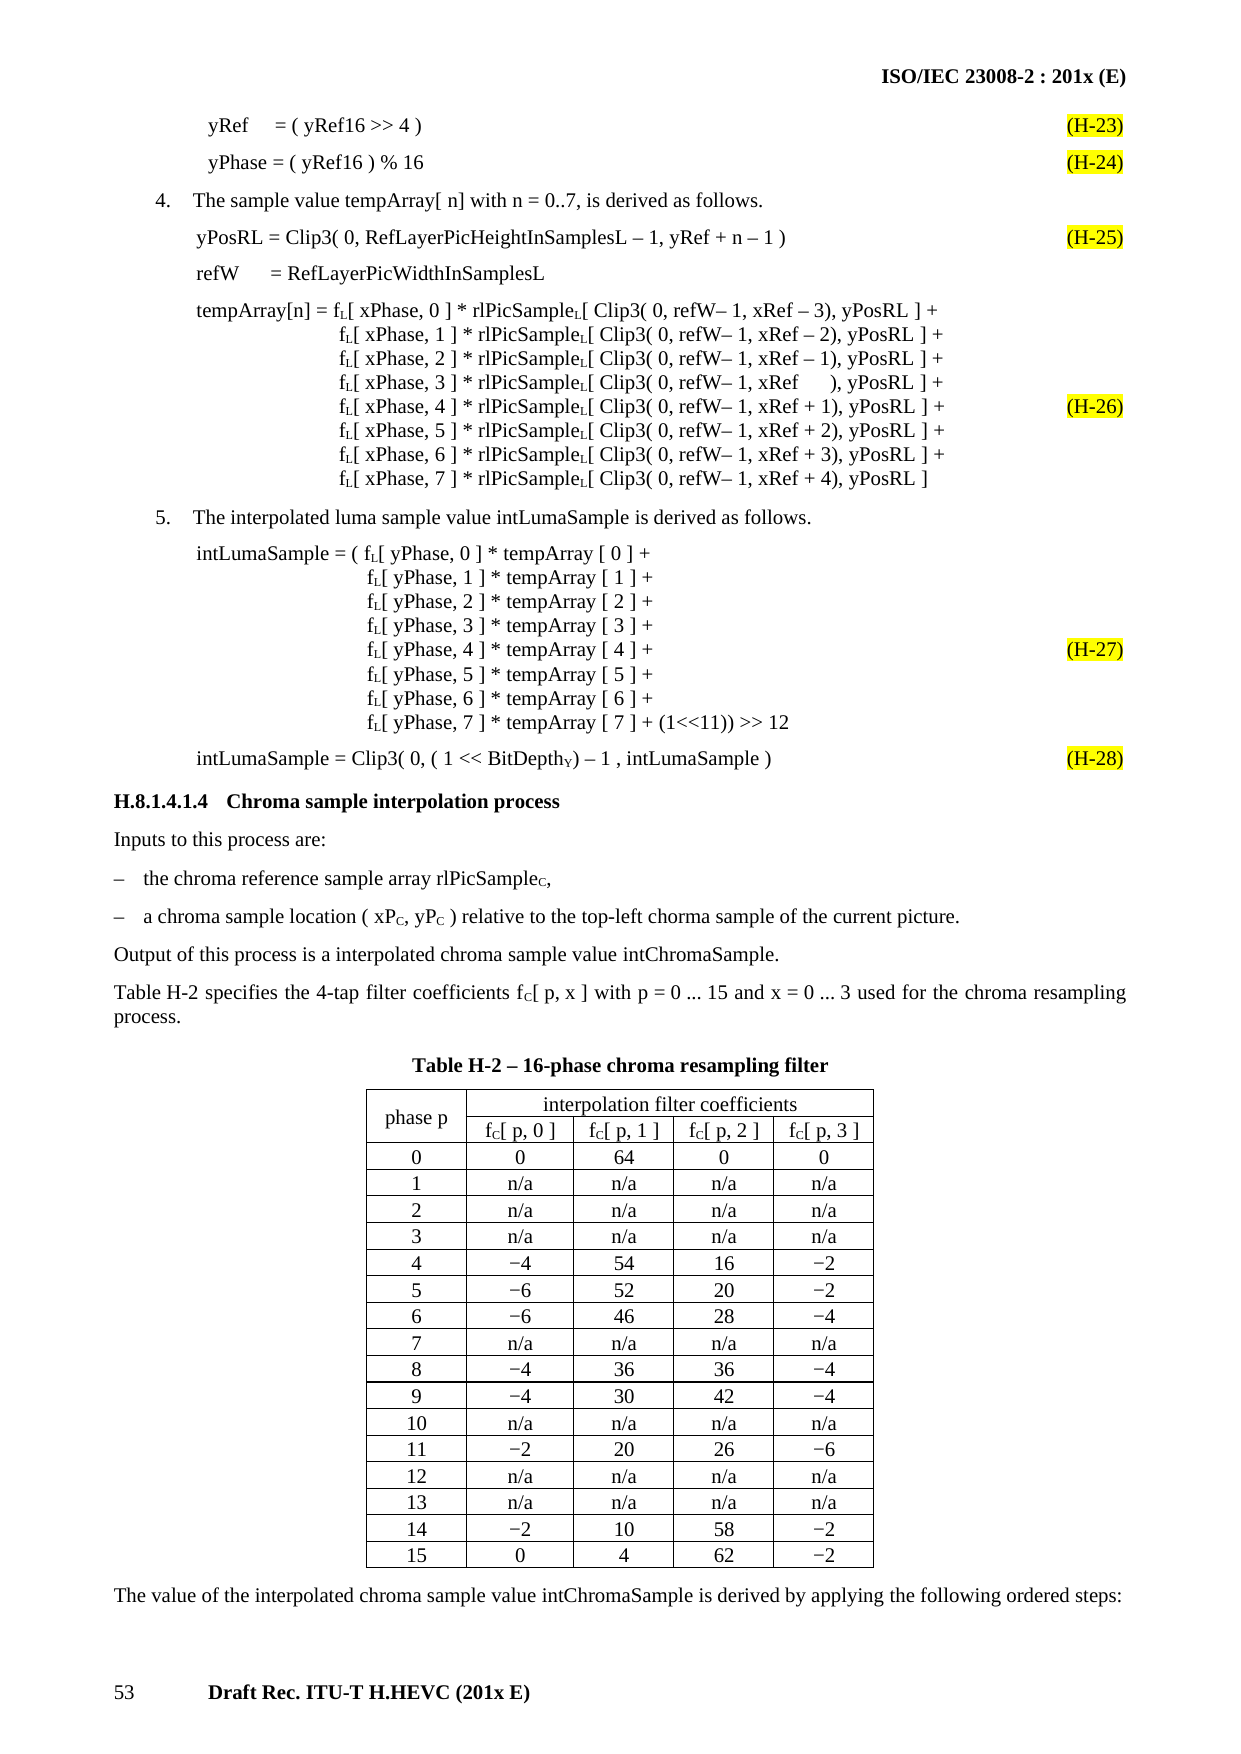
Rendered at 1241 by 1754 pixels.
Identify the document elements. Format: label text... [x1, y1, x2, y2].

table_cell 13 [367, 1489, 466, 1514]
table_cell 4 [367, 1250, 466, 1275]
table_cell 46 [574, 1303, 673, 1328]
table_cell n/a [467, 1462, 573, 1488]
table_cell 16 [674, 1250, 773, 1275]
table_cell fC[ p, 1 ] [574, 1117, 673, 1142]
table_cell 6 [367, 1303, 466, 1328]
table_cell −4 [467, 1356, 573, 1381]
table_cell 15 [367, 1542, 466, 1567]
text The value of the interpolated chroma sample value intChromaSample is derived by applying the following ordered steps: [113, 1582, 1127, 1607]
text yRef = ( yRef16 >> 4 ) (H-23) [208, 113, 1127, 137]
text intLumaSample = Clip3( 0, ( 1 << BitDepthY) – 1 , intLumaSample ) (H-28) [196, 746, 1067, 770]
table_cell n/a [467, 1196, 573, 1222]
table_cell n/a [467, 1329, 573, 1355]
table_cell 20 [674, 1276, 773, 1302]
table_cell n/a [467, 1170, 573, 1195]
table_cell −6 [467, 1276, 573, 1302]
table_cell 14 [367, 1515, 466, 1541]
table_cell n/a [467, 1223, 573, 1248]
table_cell −2 [467, 1515, 573, 1541]
table_cell 0 [467, 1542, 573, 1567]
table_cell 20 [574, 1436, 673, 1461]
table_cell 3 [367, 1223, 466, 1248]
table_cell n/a [674, 1223, 773, 1248]
text – the chroma reference sample array rlPicSampleC, [113, 866, 1127, 889]
list The interpolated luma sample value intLumaSample is derived as follows. [155, 504, 1127, 529]
table_cell 36 [674, 1356, 773, 1381]
table_cell 52 [574, 1276, 673, 1302]
table_cell n/a [467, 1489, 573, 1514]
table_cell −2 [774, 1542, 873, 1567]
table_cell 5 [367, 1276, 466, 1302]
text yPhase = ( yRef16 ) % 16 (H-24) [208, 150, 1067, 174]
text yPosRL = Clip3( 0, RefLayerPicHeightInSamplesL – 1, yRef + n – 1 ) (H-25) [196, 225, 1067, 249]
text intLumaSample = ( fL[ yPhase, 0 ] * tempArray [ 0 ] + fL[ yPhase, 1 ] * tempArray [ 1 ] + fL[ yPhase, 2 ] * tempArray [ 2 ] + fL[ yPhase, 3 ] * tempArray [ 3 ] + fL[ yPhase, 4 ] * tempArray [ 4 ] + (H-27) fL[ yPhase, 5 ] * tempArray [ 5 ] + fL[ yPhase, 6 ] * tempArray [ 6 ] + fL[ yPhase, 7 ] * tempArray [ 7 ] + (1<<11)) >> 12 [196, 541, 1127, 734]
table_cell n/a [574, 1196, 673, 1222]
table_cell −6 [774, 1436, 873, 1461]
text Inputs to this process are: [113, 827, 1127, 851]
table_cell 2 [367, 1196, 466, 1222]
table_cell fC[ p, 2 ] [674, 1117, 773, 1142]
table_cell fC[ p, 3 ] [774, 1117, 873, 1142]
table_cell 0 [774, 1143, 873, 1169]
table_cell n/a [574, 1170, 673, 1195]
list The sample value tempArray[ n] with n = 0..7, is derived as follows. [155, 188, 1127, 212]
table_cell −4 [467, 1250, 573, 1275]
table_cell 36 [574, 1356, 673, 1381]
table_cell n/a [774, 1170, 873, 1195]
table_cell −2 [774, 1515, 873, 1541]
table_cell 54 [574, 1250, 673, 1275]
table_cell n/a [774, 1409, 873, 1434]
table_cell 12 [367, 1462, 466, 1488]
table_cell 7 [367, 1329, 466, 1355]
table_cell −2 [467, 1436, 573, 1461]
table_cell 42 [674, 1383, 773, 1408]
table_cell 1 [367, 1170, 466, 1195]
table_cell n/a [674, 1170, 773, 1195]
table_cell n/a [774, 1462, 873, 1488]
table_cell n/a [574, 1329, 673, 1355]
table_cell −2 [774, 1276, 873, 1302]
table_cell 10 [574, 1515, 673, 1541]
table_cell −4 [774, 1356, 873, 1381]
table_cell 11 [367, 1436, 466, 1461]
table_cell 30 [574, 1383, 673, 1408]
table_cell 26 [674, 1436, 773, 1461]
table_cell 4 [574, 1542, 673, 1567]
table_cell n/a [674, 1462, 773, 1488]
text refW = RefLayerPicWidthInSamplesL [196, 261, 1127, 285]
table_cell n/a [574, 1462, 673, 1488]
table_cell 64 [574, 1143, 673, 1169]
text Table H-2 – 16-phase chroma resampling filter [113, 1053, 1127, 1077]
table_cell −4 [774, 1303, 873, 1328]
table_cell n/a [674, 1329, 773, 1355]
table_cell n/a [774, 1329, 873, 1355]
table_cell 0 [467, 1143, 573, 1169]
table_cell n/a [574, 1223, 673, 1248]
table_cell 58 [674, 1515, 773, 1541]
text – a chroma sample location ( xPC, yPC ) relative to the top-left chorma sample of the current picture. [113, 904, 1127, 928]
table_cell n/a [774, 1196, 873, 1222]
table_cell 28 [674, 1303, 773, 1328]
table_cell −6 [467, 1303, 573, 1328]
text Output of this process is a interpolated chroma sample value intChromaSample. [113, 942, 1127, 966]
table_cell −4 [774, 1383, 873, 1408]
table_cell 0 [674, 1143, 773, 1169]
list Table H-2 specifies the 4-tap filter coefficients fC[ p, x ] with p = 0 ... 15 and x = 0 ... 3 used for the chroma resampling process. [113, 980, 1127, 1028]
table_cell 10 [367, 1409, 466, 1434]
table_cell 62 [674, 1542, 773, 1567]
table_cell 0 [367, 1143, 466, 1169]
table_cell 9 [367, 1383, 466, 1408]
text tempArray[n] = fL[ xPhase, 0 ] * rlPicSampleL[ Clip3( 0, refW– 1, xRef – 3), yPosRL ] + fL[ xPhase, 1 ] * rlPicSampleL[ Clip3( 0, refW– 1, xRef – 2), yPosRL ] + fL[ xPhase, 2 ] * rlPicSampleL[ Clip3( 0, refW– 1, xRef – 1), yPosRL ] + fL[ xPhase, 3 ] * rlPicSampleL[ Clip3( 0, refW– 1, xRef ), yPosRL ] + fL[ xPhase, 4 ] * rlPicSampleL[ Clip3( 0, refW– 1, xRef + 1), yPosRL ] + (H-26) fL[ xPhase, 5 ] * rlPicSampleL[ Clip3( 0, refW– 1, xRef + 2), yPosRL ] + fL[ xPhase, 6 ] * rlPicSampleL[ Clip3( 0, refW– 1, xRef + 3), yPosRL ] + fL[ xPhase, 7 ] * rlPicSampleL[ Clip3( 0, refW– 1, xRef + 4), yPosRL ] [196, 298, 1127, 490]
text Chroma sample interpolation process [113, 789, 1127, 813]
table_cell −4 [467, 1383, 573, 1408]
table_cell n/a [574, 1409, 673, 1434]
table_cell 8 [367, 1356, 466, 1381]
table_header phase p [367, 1090, 466, 1142]
table_cell fC[ p, 0 ] [467, 1117, 573, 1142]
table_cell n/a [674, 1409, 773, 1434]
table_cell n/a [467, 1409, 573, 1434]
table_cell n/a [674, 1489, 773, 1514]
table_cell n/a [774, 1223, 873, 1248]
table_cell n/a [574, 1489, 673, 1514]
table_cell −2 [774, 1250, 873, 1275]
table_cell n/a [774, 1489, 873, 1514]
table_header interpolation filter coefficients [467, 1090, 873, 1116]
table_cell n/a [674, 1196, 773, 1222]
